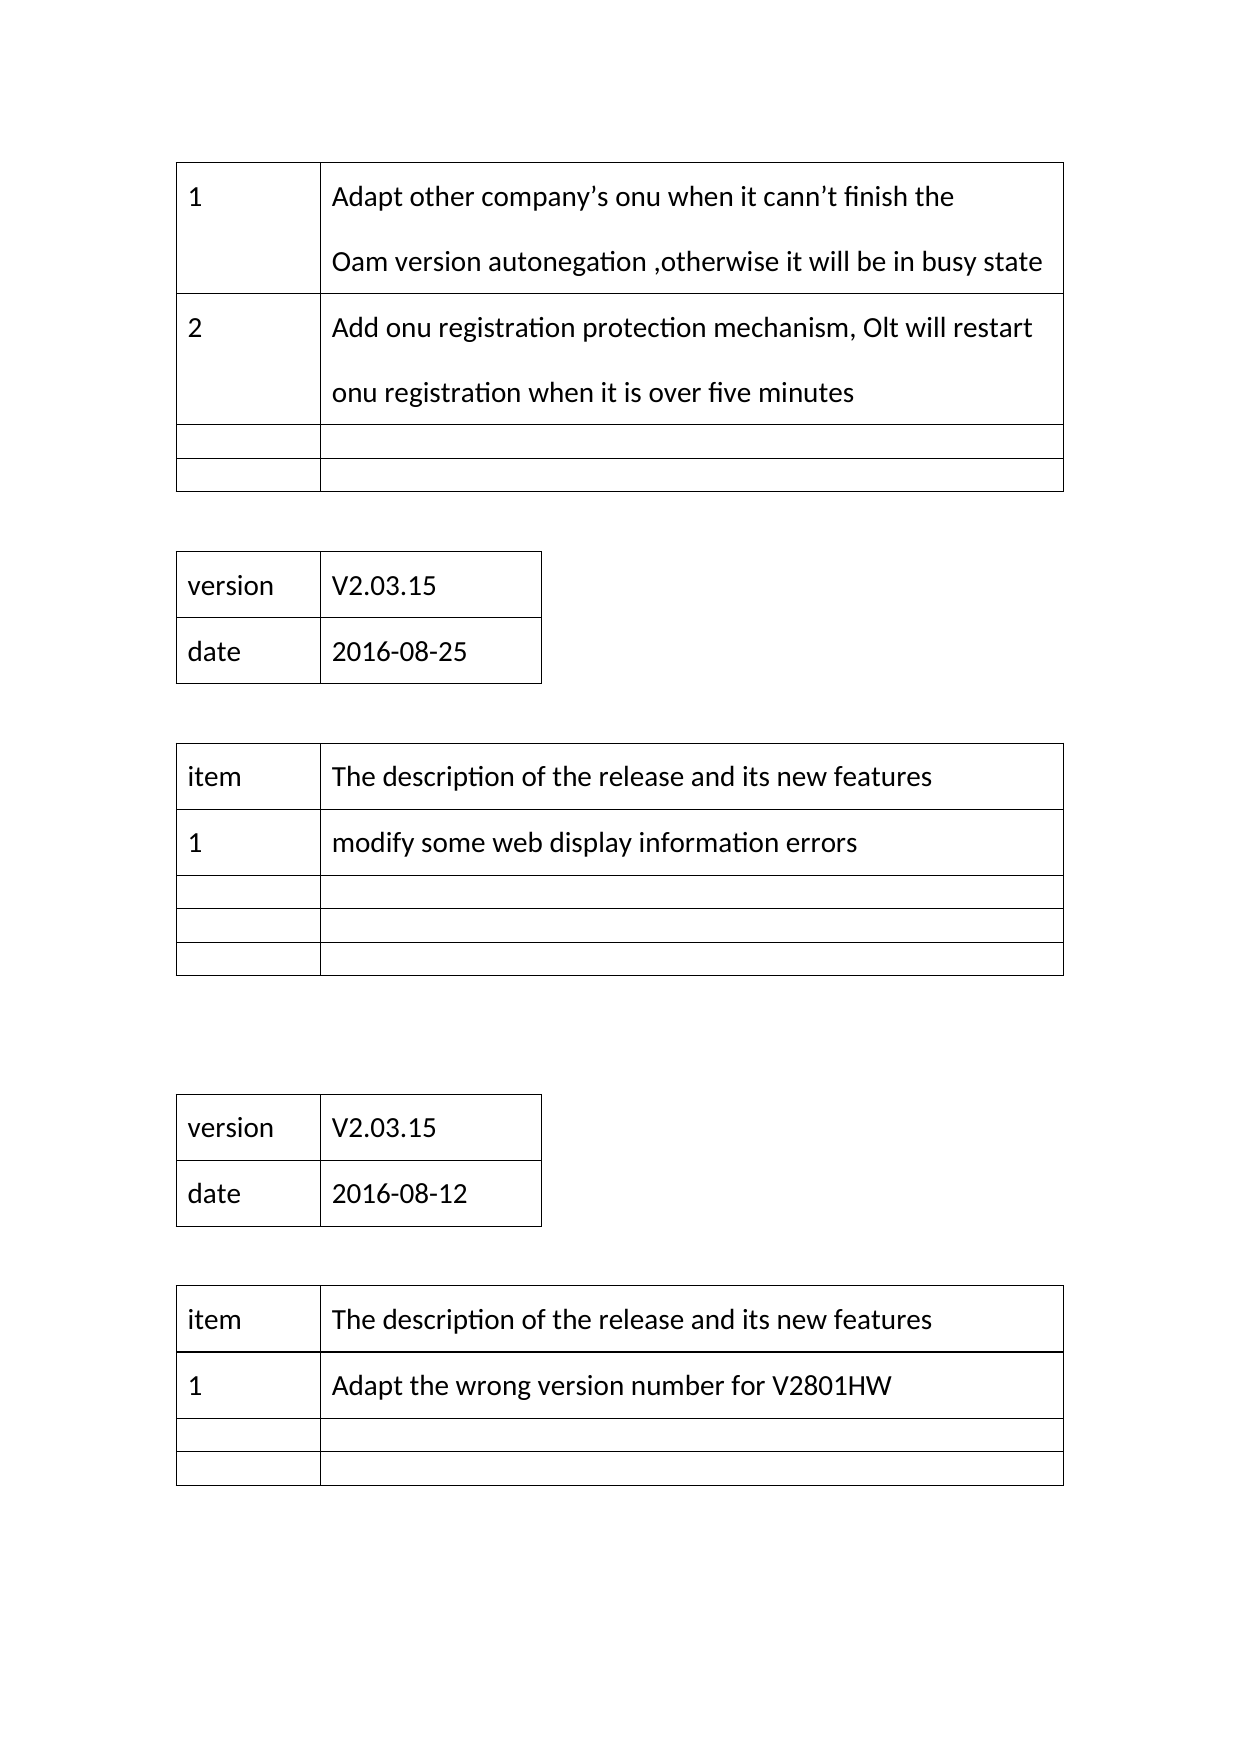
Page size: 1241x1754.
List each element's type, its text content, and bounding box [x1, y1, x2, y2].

table_cell [321, 459, 1063, 491]
table_cell date [177, 1161, 320, 1226]
table_cell Add onu registration protection mechanism, Olt will restart onu registration when it is over five minutes [321, 294, 1063, 424]
table_cell [321, 1419, 1063, 1451]
table_header The description of the release and its new features [321, 744, 1063, 809]
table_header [321, 1286, 1063, 1351]
table_cell modify some web display information errors [321, 810, 1063, 875]
table_cell [177, 943, 320, 975]
table_header item [177, 1286, 320, 1351]
table_cell [321, 1452, 1063, 1484]
table_cell [177, 876, 320, 908]
table_header item [177, 744, 320, 809]
table_cell [177, 909, 320, 942]
table_cell 1 [177, 1353, 320, 1417]
table_header V2.03.15 [321, 552, 541, 617]
table_cell 1 [177, 810, 320, 875]
table_cell [177, 459, 320, 491]
table_cell 2 [177, 294, 320, 424]
table_cell [177, 1452, 320, 1484]
table_cell [177, 425, 320, 458]
table_cell 2016-08-25 [321, 618, 541, 683]
table_cell [321, 943, 1063, 975]
table_cell [321, 425, 1063, 458]
table_cell date [177, 618, 320, 683]
table_cell 1 [177, 163, 320, 293]
table_cell Adapt other company’s onu when it cann’t finish the Oam version autonegation ,otherwise it will be in busy state [321, 163, 1063, 293]
table_header version [177, 1095, 320, 1160]
table_cell [177, 1419, 320, 1451]
table_cell 2016-08-12 [321, 1161, 541, 1226]
table_header V2.03.15 [321, 1095, 541, 1160]
table_cell [321, 876, 1063, 908]
table_header version [177, 552, 320, 617]
table_cell [321, 909, 1063, 942]
table_cell Adapt the wrong version number for V2801HW [321, 1353, 1063, 1417]
